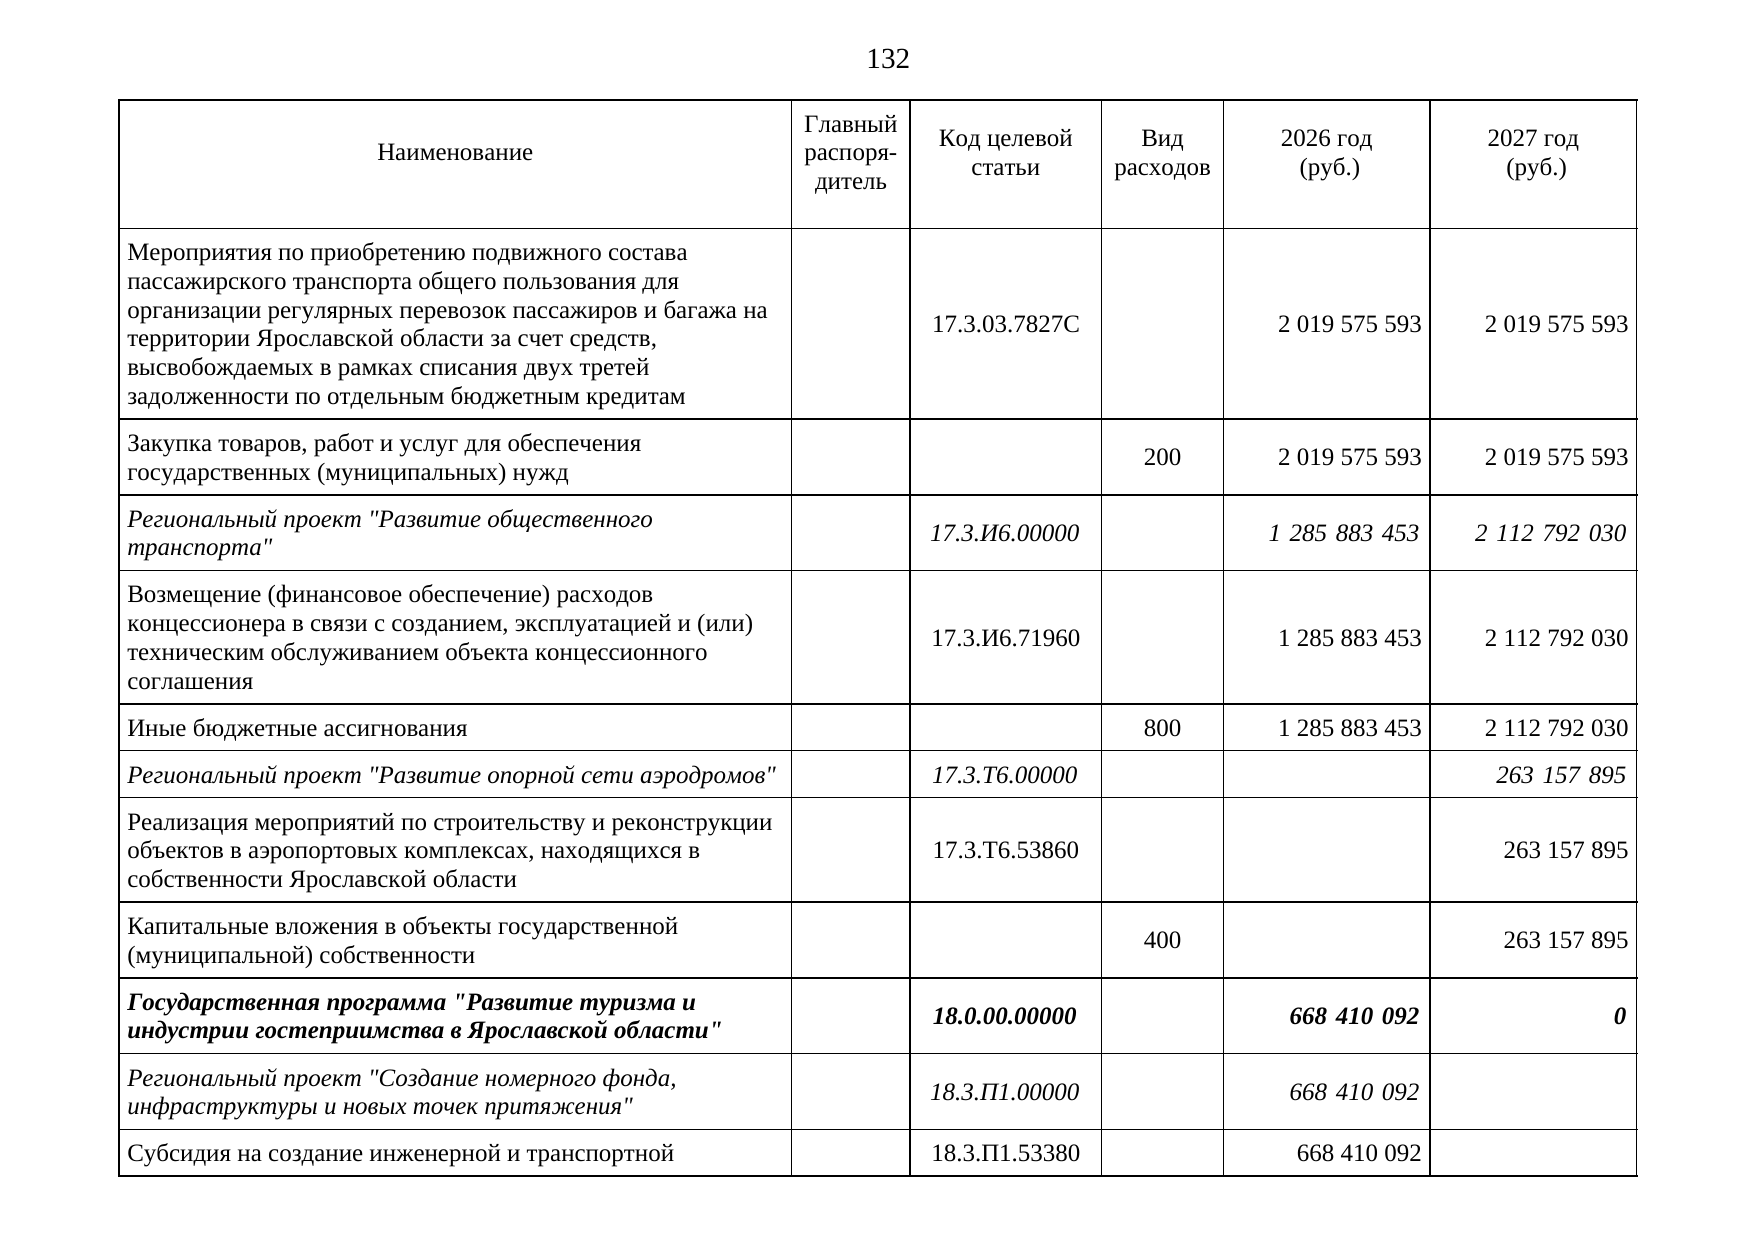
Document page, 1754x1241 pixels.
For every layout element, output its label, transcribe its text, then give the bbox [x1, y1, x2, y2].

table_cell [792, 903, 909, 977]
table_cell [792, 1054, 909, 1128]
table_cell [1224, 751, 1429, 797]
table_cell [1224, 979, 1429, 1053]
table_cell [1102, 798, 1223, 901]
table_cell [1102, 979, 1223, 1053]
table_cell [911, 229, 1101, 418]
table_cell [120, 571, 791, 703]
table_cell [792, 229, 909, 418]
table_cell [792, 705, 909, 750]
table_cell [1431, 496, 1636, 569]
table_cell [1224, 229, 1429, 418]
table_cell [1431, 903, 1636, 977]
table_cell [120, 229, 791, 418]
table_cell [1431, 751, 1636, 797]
table_header Главный распоря-дитель [792, 101, 909, 227]
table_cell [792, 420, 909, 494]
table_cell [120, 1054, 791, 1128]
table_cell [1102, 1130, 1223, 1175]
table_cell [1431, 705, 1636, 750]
table_header Вид расходов [1102, 101, 1223, 227]
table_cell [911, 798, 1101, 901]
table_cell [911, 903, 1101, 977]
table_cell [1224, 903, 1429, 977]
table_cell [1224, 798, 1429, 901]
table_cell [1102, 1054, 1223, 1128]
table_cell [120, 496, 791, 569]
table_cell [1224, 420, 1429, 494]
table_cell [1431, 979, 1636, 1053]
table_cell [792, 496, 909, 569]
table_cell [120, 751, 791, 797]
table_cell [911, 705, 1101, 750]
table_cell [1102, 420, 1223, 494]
table_header 2026 год (руб.) [1224, 101, 1429, 227]
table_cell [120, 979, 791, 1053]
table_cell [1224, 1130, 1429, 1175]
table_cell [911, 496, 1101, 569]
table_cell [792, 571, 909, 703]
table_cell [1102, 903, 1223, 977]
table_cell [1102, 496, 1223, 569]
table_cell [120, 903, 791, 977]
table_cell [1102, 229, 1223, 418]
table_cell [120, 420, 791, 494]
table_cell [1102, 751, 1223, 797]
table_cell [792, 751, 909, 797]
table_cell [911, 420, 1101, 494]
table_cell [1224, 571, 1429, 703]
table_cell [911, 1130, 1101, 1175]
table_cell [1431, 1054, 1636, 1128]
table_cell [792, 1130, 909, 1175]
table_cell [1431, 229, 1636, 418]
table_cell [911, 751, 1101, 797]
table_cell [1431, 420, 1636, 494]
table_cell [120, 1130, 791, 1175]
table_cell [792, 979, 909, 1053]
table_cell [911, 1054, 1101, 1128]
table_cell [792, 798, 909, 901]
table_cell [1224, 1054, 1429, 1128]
table_header 2027 год (руб.) [1431, 101, 1636, 227]
table_header Наименование [120, 101, 791, 227]
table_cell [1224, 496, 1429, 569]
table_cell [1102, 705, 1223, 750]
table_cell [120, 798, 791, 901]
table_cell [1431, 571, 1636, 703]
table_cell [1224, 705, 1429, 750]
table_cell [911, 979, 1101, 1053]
table_header Код целевой статьи [911, 101, 1101, 227]
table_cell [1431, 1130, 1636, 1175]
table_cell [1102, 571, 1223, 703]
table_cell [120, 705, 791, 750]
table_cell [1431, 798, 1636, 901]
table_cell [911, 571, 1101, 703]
